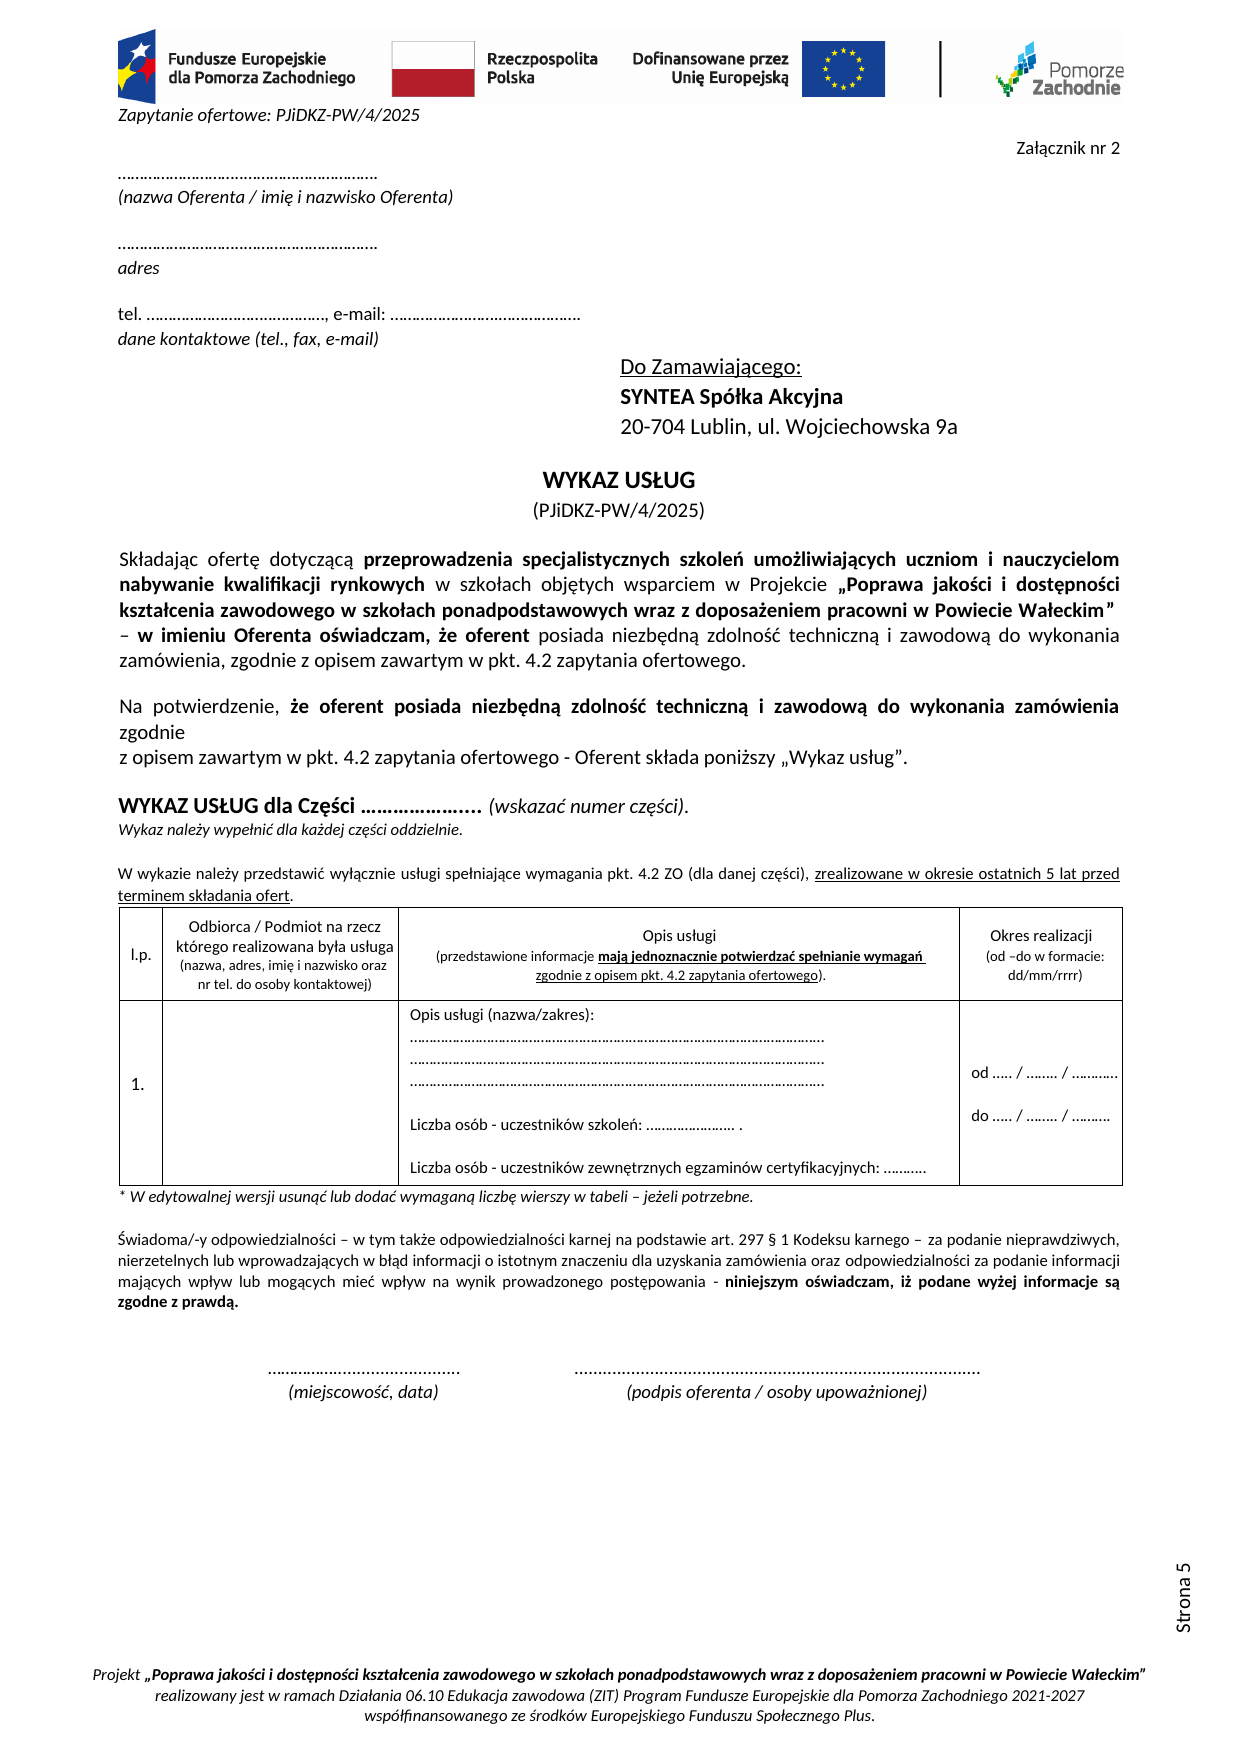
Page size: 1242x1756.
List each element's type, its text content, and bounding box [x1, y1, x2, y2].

table_cell (podpis oferenta / osoby upoważnionej) [521, 1380, 1034, 1404]
table_header Okres realizacji (od –do w formacie: dd/mm/rrrr) [960, 908, 1122, 1000]
table_cell [120, 1001, 162, 1185]
text Świadoma/-y odpowiedzialności – w tym także odpowiedzialności karnej na podstawie art. 297 § 1 Kodeksu karnego – za podanie nieprawdziwych, nierzetelnych lub wprowadzających w błąd informacji o istotnym znaczeniu dla uzyskania zamówienia oraz odpowiedzialności za podanie informacji mających wpływ lub mogących mieć wpływ na wynik prowadzonego postępowania - niniejszym oświadczam, iż podane wyżej informacje są zgodne z prawdą. [118, 1229, 1120, 1312]
text * W edytowalnej wersji usunąć lub dodać wymaganą liczbę wierszy w tabeli – jeżeli potrzebne. [118, 1186, 1123, 1207]
table_header ...................................................................................... [521, 1356, 1034, 1380]
table_cell [163, 1001, 398, 1185]
picture [118, 29, 1124, 104]
text ………………………..…………………………. [118, 161, 1120, 184]
text W wykazie należy przedstawić wyłącznie usługi spełniające wymagania pkt. 4.2 ZO (dla danej części), zrealizowane w okresie ostatnich 5 lat przed terminem składania ofert. [118, 863, 1120, 906]
text (PJiDKZ-PW/4/2025) [119, 497, 1118, 522]
table_header ……………........................... [208, 1356, 521, 1380]
table_header l.p. [120, 908, 162, 1000]
text Na potwierdzenie, że oferent posiada niezbędną zdolność techniczną i zawodową do wykonania zamówienia zgodnie z opisem zawartym w pkt. 4.2 zapytania ofertowego - Oferent składa poniższy „Wykaz usług”. [119, 693, 1121, 770]
text tel. ………………………..…………, e-mail: …………………….………………. [118, 302, 1120, 325]
table_cell Opis usługi (nazwa/zakres): ……………………………………………………………………………………………… ……………………………………………………………………………………………… ……………………………………………………………………………………………… Liczba osób - uczestników szkoleń: ………………….. . Liczba osób - uczestników zewnętrznych egzaminów certyfikacyjnych: ……….. [399, 1001, 959, 1185]
text Do Zamawiającego: [620, 352, 1123, 380]
text WYKAZ USŁUG dla Części ……………….... (wskazać numer części). [118, 792, 1123, 819]
text Składając ofertę dotyczącą przeprowadzenia specjalistycznych szkoleń umożliwiających uczniom i nauczycielom nabywanie kwalifikacji rynkowych w szkołach objętych wsparciem w Projekcie „Poprawa jakości i dostępności kształcenia zawodowego w szkołach ponadpodstawowych wraz z doposażeniem pracowni w Powiecie Wałeckim” – w imieniu Oferenta oświadczam, że oferent posiada niezbędną zdolność techniczną i zawodową do wykonania zamówienia, zgodnie z opisem zawartym w pkt. 4.2 zapytania ofertowego. [119, 546, 1121, 673]
text dane kontaktowe (tel., fax, e-mail) [118, 327, 1123, 350]
text 20-704 Lublin, ul. Wojciechowska 9a [620, 412, 1123, 440]
text Wykaz należy wypełnić dla każdej części oddzielnie. [118, 819, 1123, 840]
table_cell (miejscowość, data) [208, 1380, 521, 1404]
table_header Odbiorca / Podmiot na rzecz którego realizowana była usługa (nazwa, adres, imię i nazwisko oraz nr tel. do osoby kontaktowej) [163, 908, 398, 1000]
text adres [118, 256, 1123, 279]
table_header Opis usługi (przedstawione informacje mają jednoznacznie potwierdzać spełnianie wymagań zgodnie z opisem pkt. 4.2 zapytania ofertowego). [399, 908, 959, 1000]
text Załącznik nr 2 [119, 136, 1120, 159]
text SYNTEA Spółka Akcyjna [620, 382, 1123, 410]
text (nazwa Oferenta / imię i nazwisko Oferenta) [118, 186, 1095, 208]
text WYKAZ USŁUG [119, 464, 1118, 494]
table_cell od ….. / …….. / ………… do ….. / …….. / ………. [960, 1001, 1122, 1185]
text ………………………..…………………………. [118, 231, 1120, 254]
